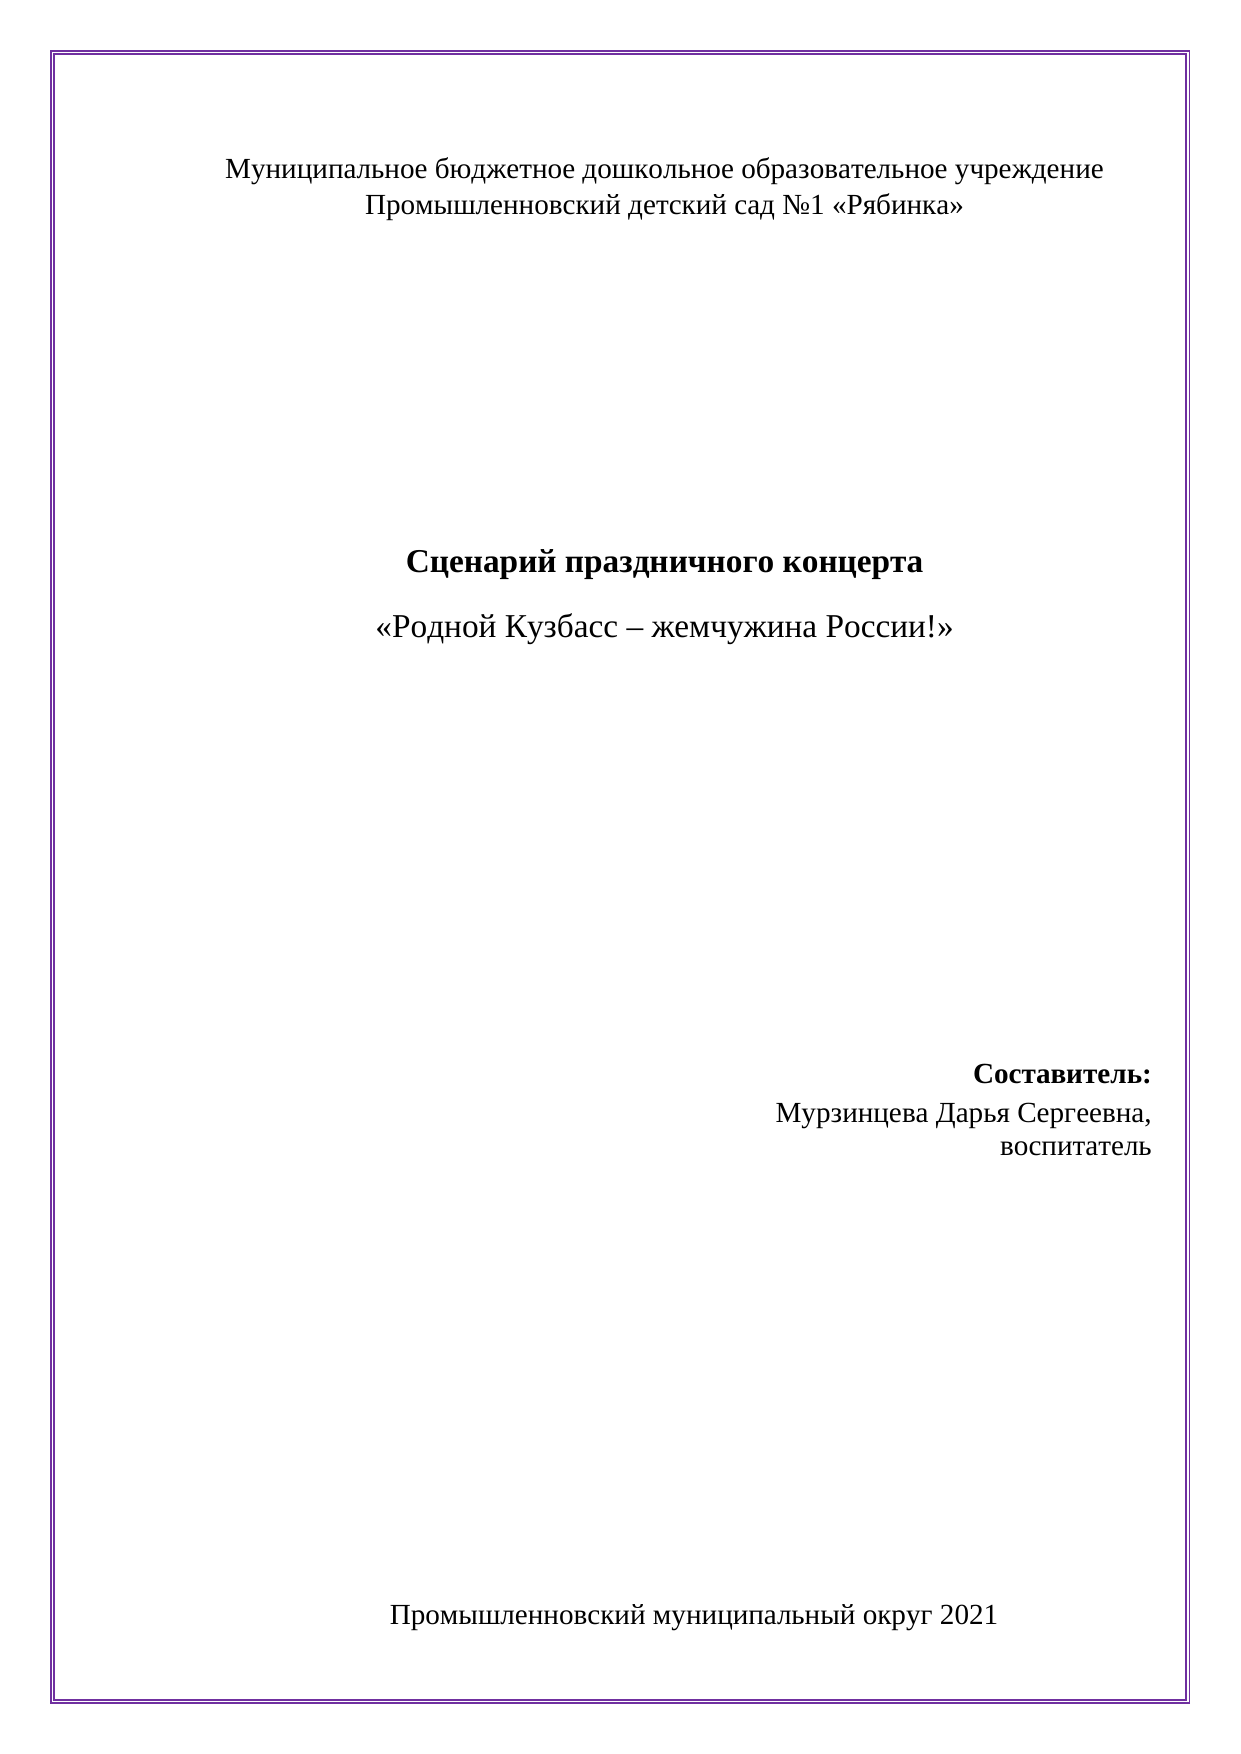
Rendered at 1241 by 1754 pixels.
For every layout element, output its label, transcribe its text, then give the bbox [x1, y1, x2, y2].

text Промышленновский муниципальный округ 2021 [177, 1597, 1152, 1631]
text «Родной Кузбасс – жемчужина России!» [177, 606, 1152, 644]
text Промышленновский детский сад №1 «Рябинка» [177, 187, 1152, 221]
text Мурзинцева Дарья Сергеевна, [177, 1095, 1152, 1128]
text Муниципальное бюджетное дошкольное образовательное учреждение [177, 152, 1152, 185]
text Сценарий праздничного концерта [177, 541, 1152, 579]
text воспитатель [177, 1128, 1152, 1162]
text Составитель: [177, 1056, 1152, 1090]
